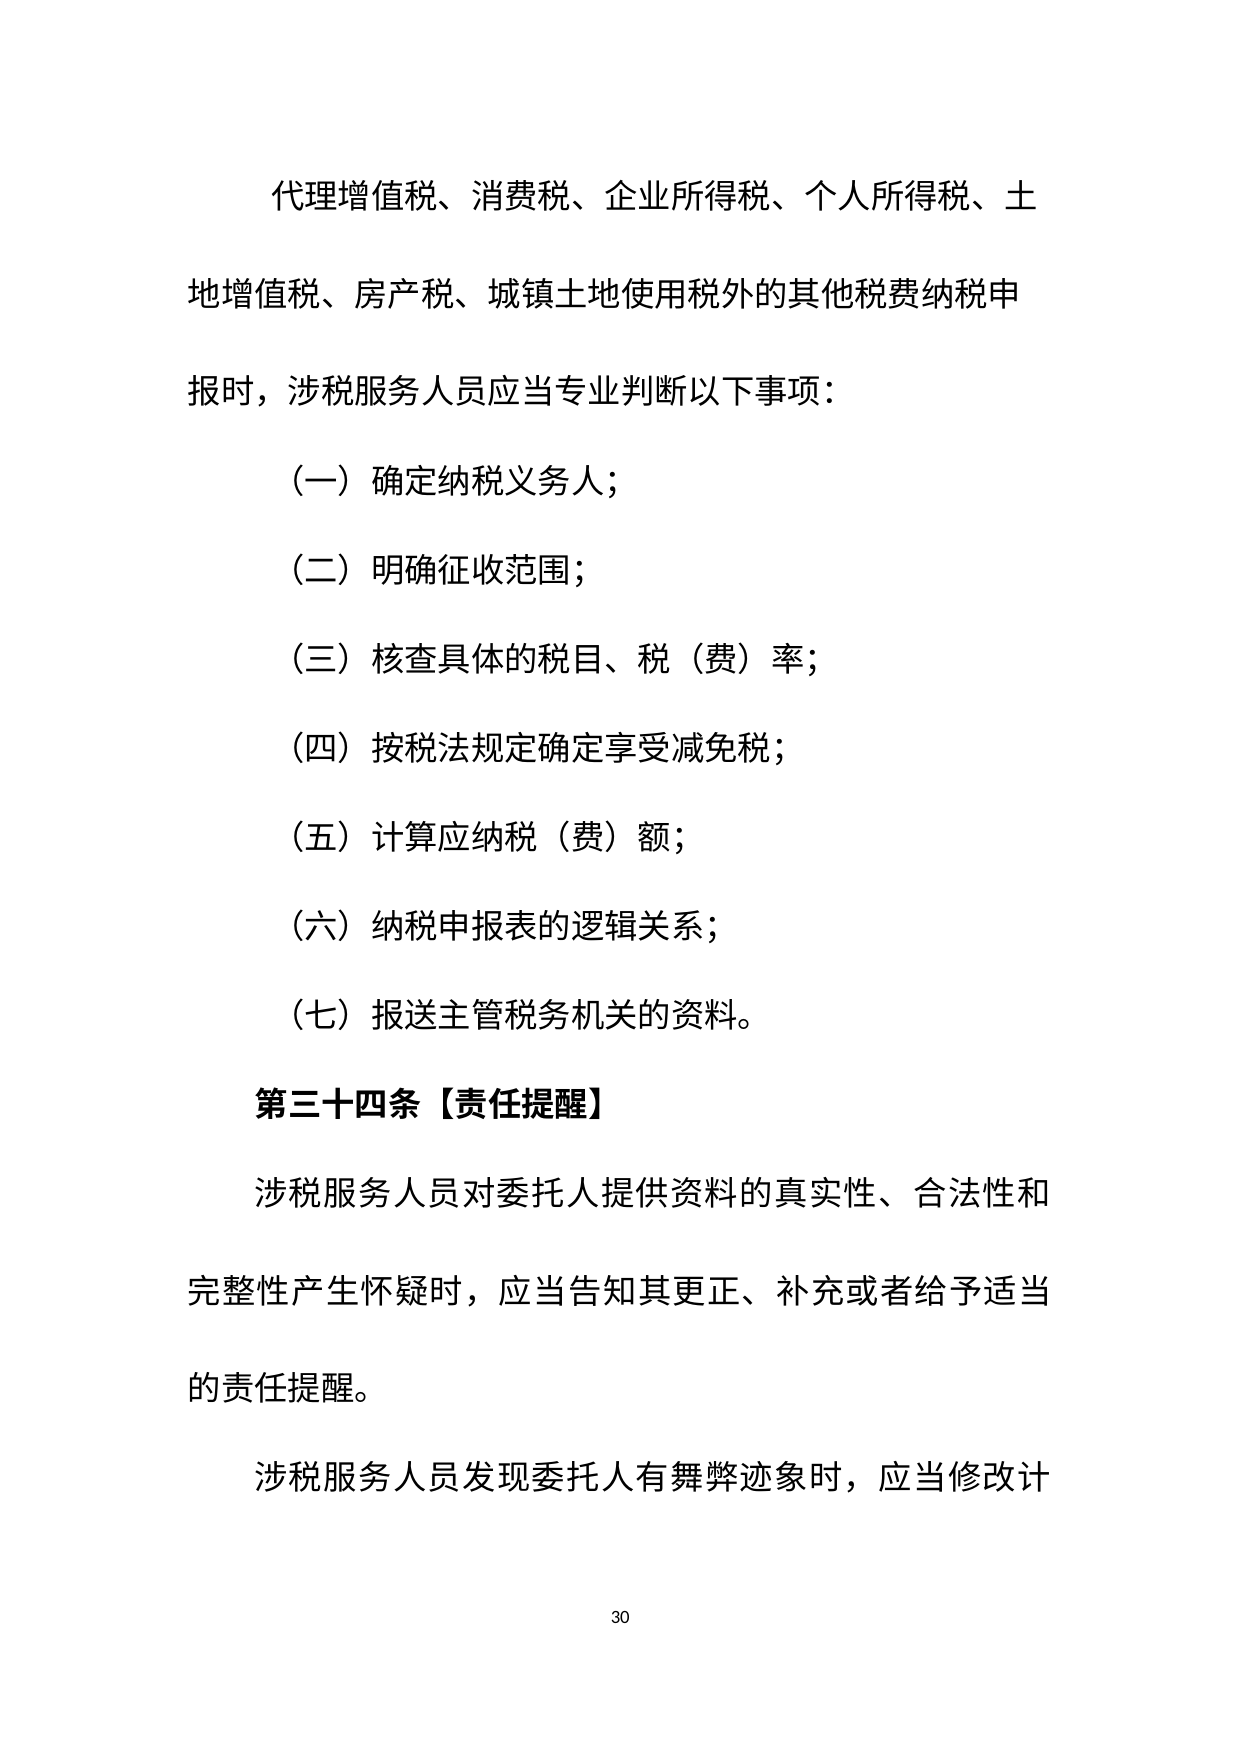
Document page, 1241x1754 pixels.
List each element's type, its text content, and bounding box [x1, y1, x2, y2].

text 涉税服务人员对委托人提供资料的真实性、合法性和完整性产生怀疑时，应当告知其更正、补充或者给予适当的责任提醒。 [187, 1158, 1053, 1418]
text （四）按税法规定确定享受减免税； [187, 713, 1053, 778]
text （二）明确征收范围； [187, 535, 1053, 600]
text 第三十四条【责任提醒】 [187, 1069, 1053, 1134]
text （三）核查具体的税目、税（费）率； [187, 624, 1053, 689]
text （一）确定纳税义务人； [187, 446, 1053, 511]
text 代理增值税、消费税、企业所得税、个人所得税、土地增值税、房产税、城镇土地使用税外的其他税费纳税申报时，涉税服务人员应当专业判断以下事项： [187, 162, 1053, 422]
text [187, 1443, 1053, 1508]
text （七）报送主管税务机关的资料。 [187, 980, 1053, 1045]
text （六）纳税申报表的逻辑关系； [187, 891, 1053, 956]
text （五）计算应纳税（费）额； [187, 802, 1053, 867]
